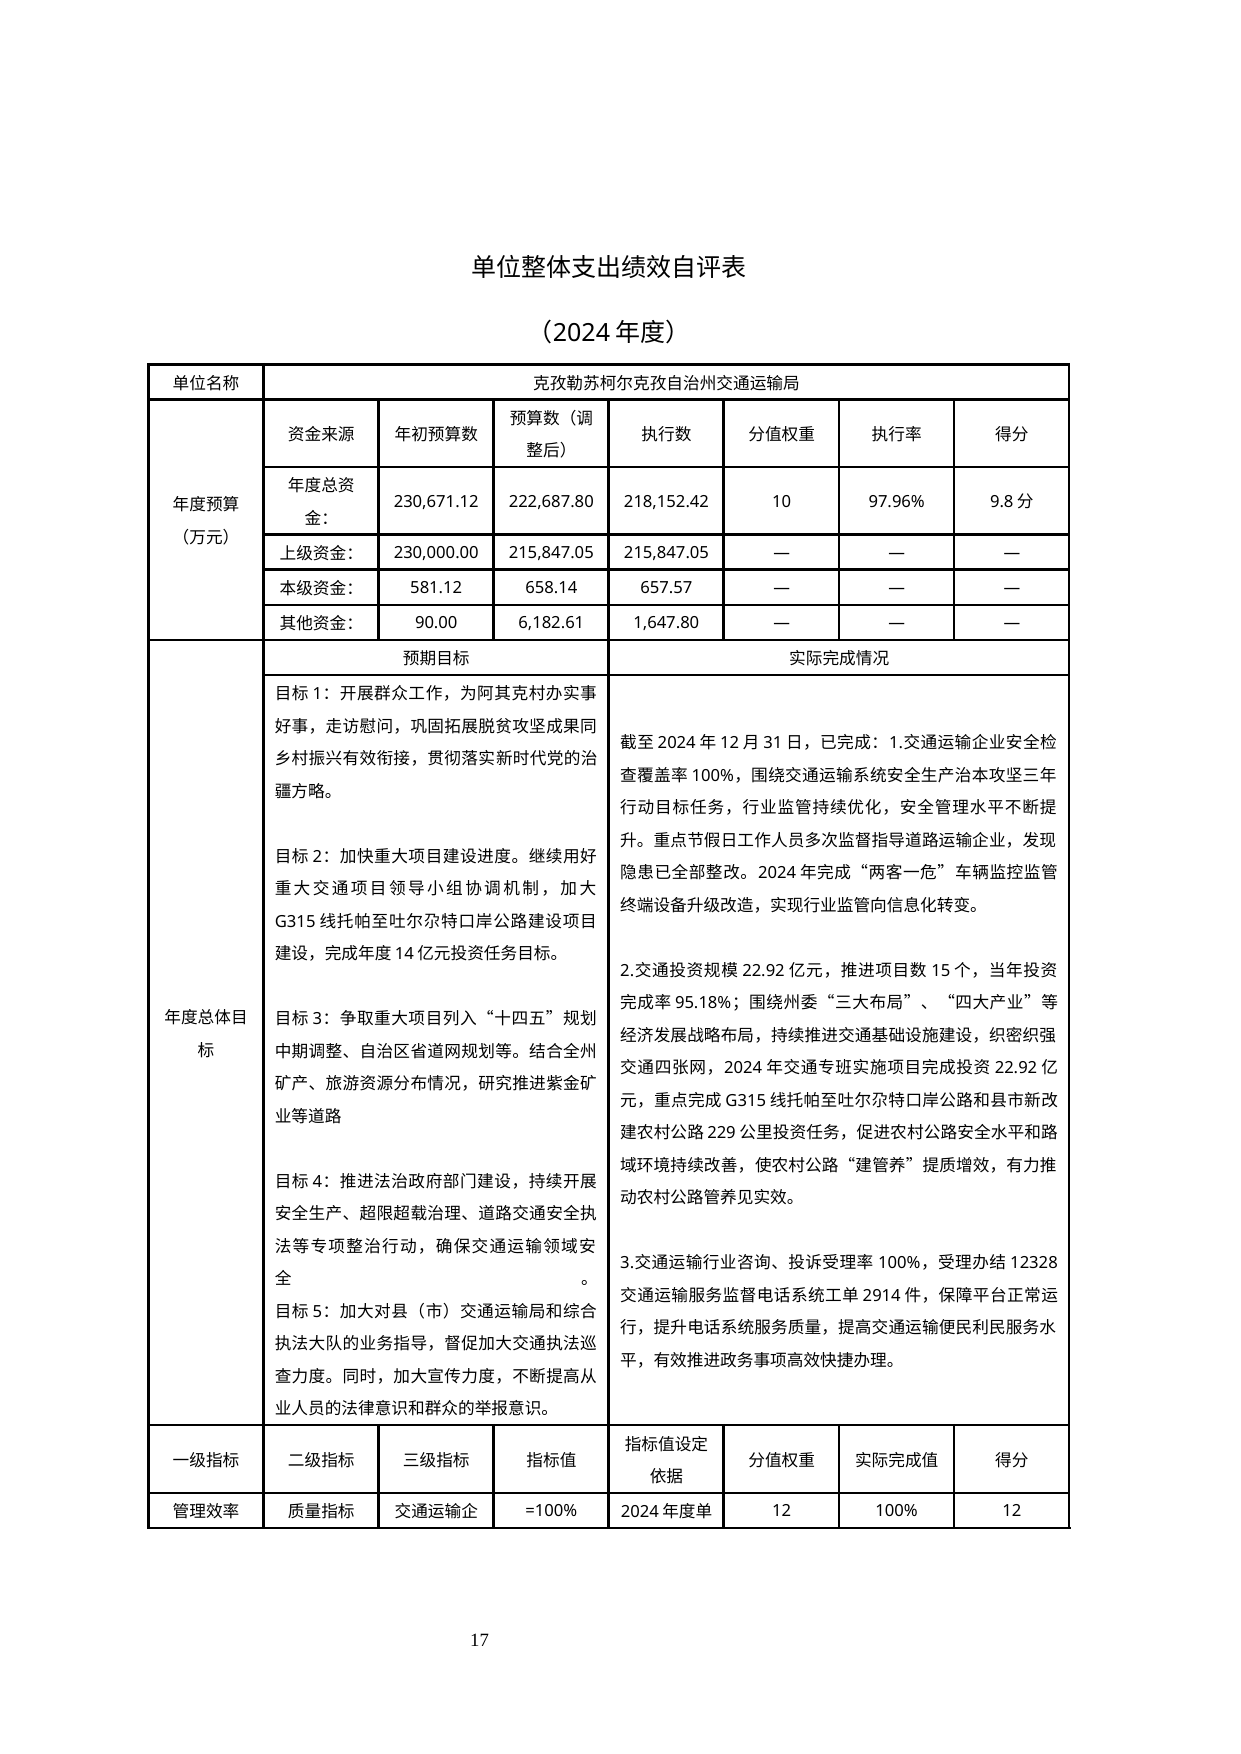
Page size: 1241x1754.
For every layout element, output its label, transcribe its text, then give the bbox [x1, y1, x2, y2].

table_cell 12 [955, 1494, 1068, 1526]
table_cell — [840, 571, 953, 603]
table_cell 分值权重 [725, 401, 838, 466]
table_cell 6,182.61 [495, 606, 607, 638]
table_cell 其他资金： [265, 606, 377, 638]
table_cell 质量指标 [265, 1494, 377, 1526]
table_cell 执行率 [840, 401, 953, 466]
table_cell 管理效率 [150, 1494, 262, 1526]
table_cell 交通运输企业安全检查覆盖率（%） [380, 1494, 492, 1526]
table_cell 得分 [955, 1426, 1068, 1491]
table_cell 指标值 [495, 1426, 607, 1491]
table_cell 资金来源 [265, 401, 377, 466]
table_cell 截至2024年12月31日，已完成：1.交通运输企业安全检查覆盖率100%，围绕交通运输系统安全生产治本攻坚三年行动目标任务，行业监管持续优化，安全管理水平不断提升。重点节假日工作人员多次监督指导道路运输企业，发现隐患已全部整改。2024年完成“两客一危”车辆监控监管终端设备升级改造，实现行业监管向信息化转变。 2.交通投资规模22.92亿元，推进项目数15个，当年投资完成率95.18%；围绕州委“三大布局”、“四大产业”等经济发展战略布局，持续推进交通基础设施建设，织密织强交通四张网，2024年交通专班实施项目完成投资22.92亿元，重点完成G315线托帕至吐尔尕特口岸公路和县市新改建农村公路229公里投资任务，促进农村公路安全水平和路域环境持续改善，使农村公路“建管养”提质增效，有力推动农村公路管养见实效。 3.交通运输行业咨询、投诉受理率100%，受理办结12328交通运输服务监督电话系统工单2914件，保障平台正常运行，提升电话系统服务质量，提高交通运输便民利民服务水平，有效推进政务事项高效快捷办理。 [610, 676, 1068, 1424]
table_cell — [955, 606, 1068, 638]
table_cell 230,671.12 [380, 468, 492, 533]
table_cell — [955, 536, 1068, 568]
table_cell =100% [495, 1494, 607, 1526]
table_cell 230,000.00 [380, 536, 492, 568]
table_cell 218,152.42 [610, 468, 722, 533]
table_cell 实际完成值 [840, 1426, 953, 1491]
table_cell 年初预算数 [380, 401, 492, 466]
table_cell 预期目标 [265, 641, 607, 674]
table_cell 90.00 [380, 606, 492, 638]
table_cell 三级指标 [380, 1426, 492, 1491]
table_cell （2024年度） [148, 298, 1069, 363]
table_cell 9.8分 [955, 468, 1068, 533]
table_cell 2024年度单位工作计划 [610, 1494, 722, 1526]
table_cell 1,647.80 [610, 606, 722, 638]
table_cell 215,847.05 [495, 536, 607, 568]
table_cell 单位名称 [150, 366, 262, 398]
table_cell 克孜勒苏柯尔克孜自治州交通运输局 [265, 366, 1068, 398]
table_cell 实际完成情况 [610, 641, 1068, 674]
table_cell 二级指标 [265, 1426, 377, 1491]
table_cell 上级资金： [265, 536, 377, 568]
table_cell — [725, 536, 838, 568]
table_cell 年度总资金： [265, 468, 377, 533]
table_cell 10 [725, 468, 838, 533]
table_cell 100% [840, 1494, 953, 1526]
table_cell 执行数 [610, 401, 722, 466]
table_cell 658.14 [495, 571, 607, 603]
table_cell — [955, 571, 1068, 603]
table_cell 年度预算（万元） [150, 401, 262, 638]
table_cell 分值权重 [725, 1426, 838, 1491]
table_cell 581.12 [380, 571, 492, 603]
table_header 单位整体支出绩效自评表 [148, 233, 1069, 298]
table_cell — [725, 571, 838, 603]
table_cell 215,847.05 [610, 536, 722, 568]
table_cell 预算数（调整后） [495, 401, 607, 466]
table_cell 指标值设定依据 [610, 1426, 722, 1491]
table_cell 657.57 [610, 571, 722, 603]
table_cell 222,687.80 [495, 468, 607, 533]
table_cell — [725, 606, 838, 638]
table_cell 目标1：开展群众工作，为阿其克村办实事好事，走访慰问，巩固拓展脱贫攻坚成果同乡村振兴有效衔接，贯彻落实新时代党的治疆方略。 目标2：加快重大项目建设进度。继续用好重大交通项目领导小组协调机制，加大G315线托帕至吐尔尕特口岸公路建设项目建设，完成年度14亿元投资任务目标。 目标3：争取重大项目列入“十四五”规划中期调整、自治区省道网规划等。结合全州矿产、旅游资源分布情况，研究推进紫金矿业等道路 目标4：推进法治政府部门建设，持续开展安全生产、超限超载治理、道路交通安全执法等专项整治行动，确保交通运输领域安全。 目标5：加大对县（市）交通运输局和综合执法大队的业务指导，督促加大交通执法巡查力度。同时，加大宣传力度，不断提高从业人员的法律意识和群众的举报意识。 [265, 676, 607, 1424]
table_cell 年度总体目标 [150, 641, 262, 1424]
table_cell — [840, 536, 953, 568]
table_cell 得分 [955, 401, 1068, 466]
table_cell 97.96% [840, 468, 953, 533]
table_cell 一级指标 [150, 1426, 262, 1491]
table_cell 本级资金： [265, 571, 377, 603]
table_cell — [840, 606, 953, 638]
table_cell 12 [725, 1494, 838, 1526]
